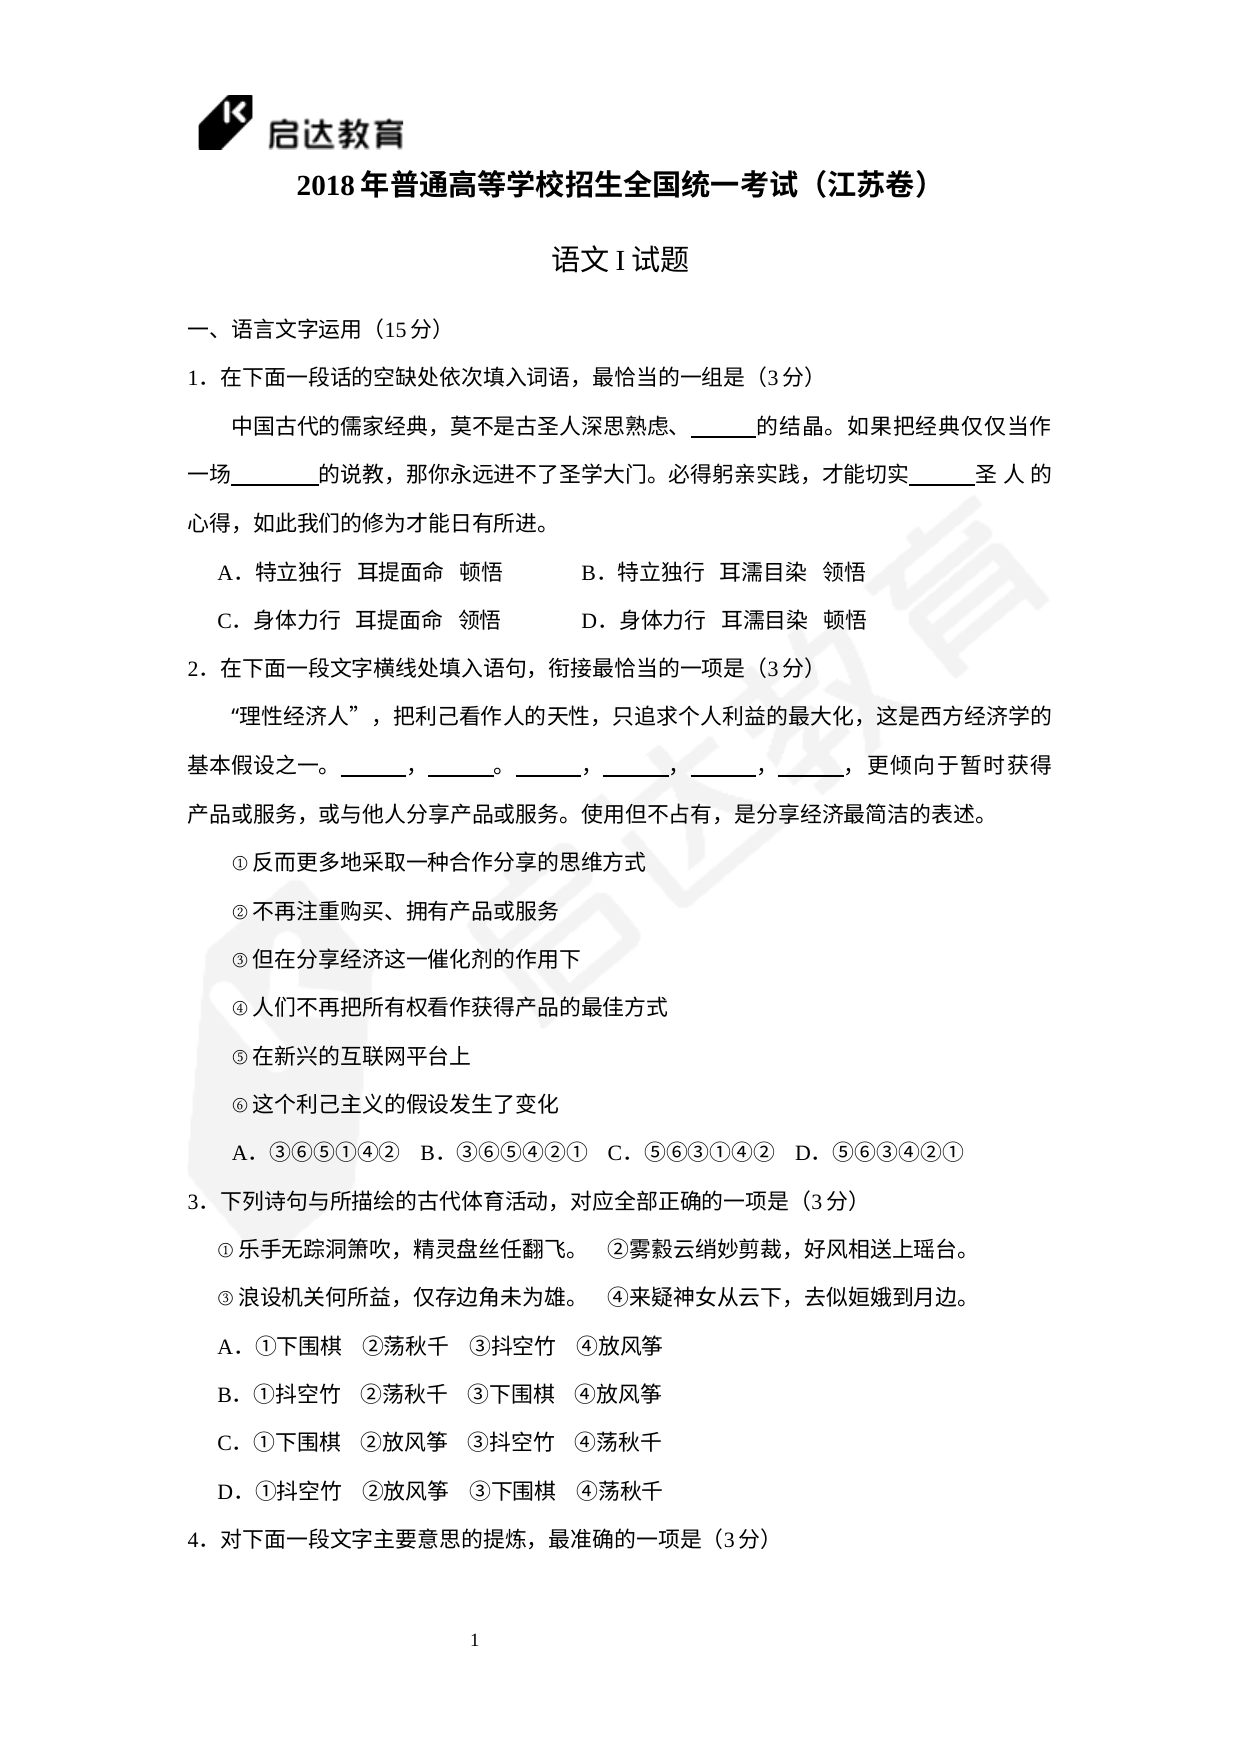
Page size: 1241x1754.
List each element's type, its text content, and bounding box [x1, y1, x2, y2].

text ④人们不再把所有权看作获得产品的最佳方式 [232, 990, 1053, 1022]
text 语文I试题 [187, 225, 1053, 290]
text “理性经济人”，把利己看作人的天性，只追求个人利益的最大化，这是西方经济学的基本假设之一。 ， 。 ， ， ， ，更倾向于暂时获得产品或服务，或与他人分享产品或服务。使用但不占有，是分享经济最简洁的表述。 [187, 699, 1053, 829]
text 1．在下面一段话的空缺处依次填入词语，最恰当的一组是（3分） [187, 360, 1053, 392]
text 4．对下面一段文字主要意思的提炼，最准确的一项是（3分） [187, 1522, 1053, 1554]
text A．①下围棋 ②荡秋千 ③抖空竹 ④放风筝 [217, 1328, 1053, 1361]
text B．①抖空竹 ②荡秋千 ③下围棋 ④放风筝 [217, 1377, 1053, 1409]
text ①乐手无踪洞箫吹，精灵盘丝任翻飞。 ②雾縠云绡妙剪裁，好风相送上瑶台。 [217, 1232, 1053, 1264]
text ⑤在新兴的互联网平台上 [232, 1038, 1053, 1071]
text 一、语言文字运用（15分） [187, 312, 1053, 344]
text 3．下列诗句与所描绘的古代体育活动，对应全部正确的一项是（3分） [187, 1183, 1053, 1216]
text C．身体力行 耳提面命 领悟 D．身体力行 耳濡目染 顿悟 [217, 602, 1053, 635]
picture [198, 95, 404, 150]
text ⑥这个利己主义的假设发生了变化 [232, 1087, 1053, 1119]
text ③浪设机关何所益，仅存边角未为雄。 ④来疑神女从云下，去似姮娥到月边。 [217, 1280, 1053, 1312]
text 2018年普通高等学校招生全国统一考试（江苏卷） [187, 162, 1053, 204]
text A．③⑥⑤①④② B．③⑥⑤④②① C．⑤⑥③①④② D．⑤⑥③④②① [232, 1135, 1053, 1167]
text D．①抖空竹 ②放风筝 ③下围棋 ④荡秋千 [217, 1473, 1053, 1506]
text ①反而更多地采取一种合作分享的思维方式 [232, 845, 1053, 877]
text A．特立独行 耳提面命 顿悟 B．特立独行 耳濡目染 领悟 [217, 554, 1053, 587]
text 2．在下面一段文字横线处填入语句，衔接最恰当的一项是（3分） [187, 651, 1053, 683]
text ②不再注重购买、拥有产品或服务 [232, 893, 1053, 926]
text 中国古代的儒家经典，莫不是古圣人深思熟虑、 的结晶。如果把经典仅仅当作一场 的说教，那你永远进不了圣学大门。必得躬亲实践，才能切实 圣人的心得，如此我们的修为才能日有所进。 [187, 408, 1053, 538]
text ③但在分享经济这一催化剂的作用下 [232, 942, 1053, 974]
text C．①下围棋 ②放风筝 ③抖空竹 ④荡秋千 [217, 1425, 1053, 1457]
